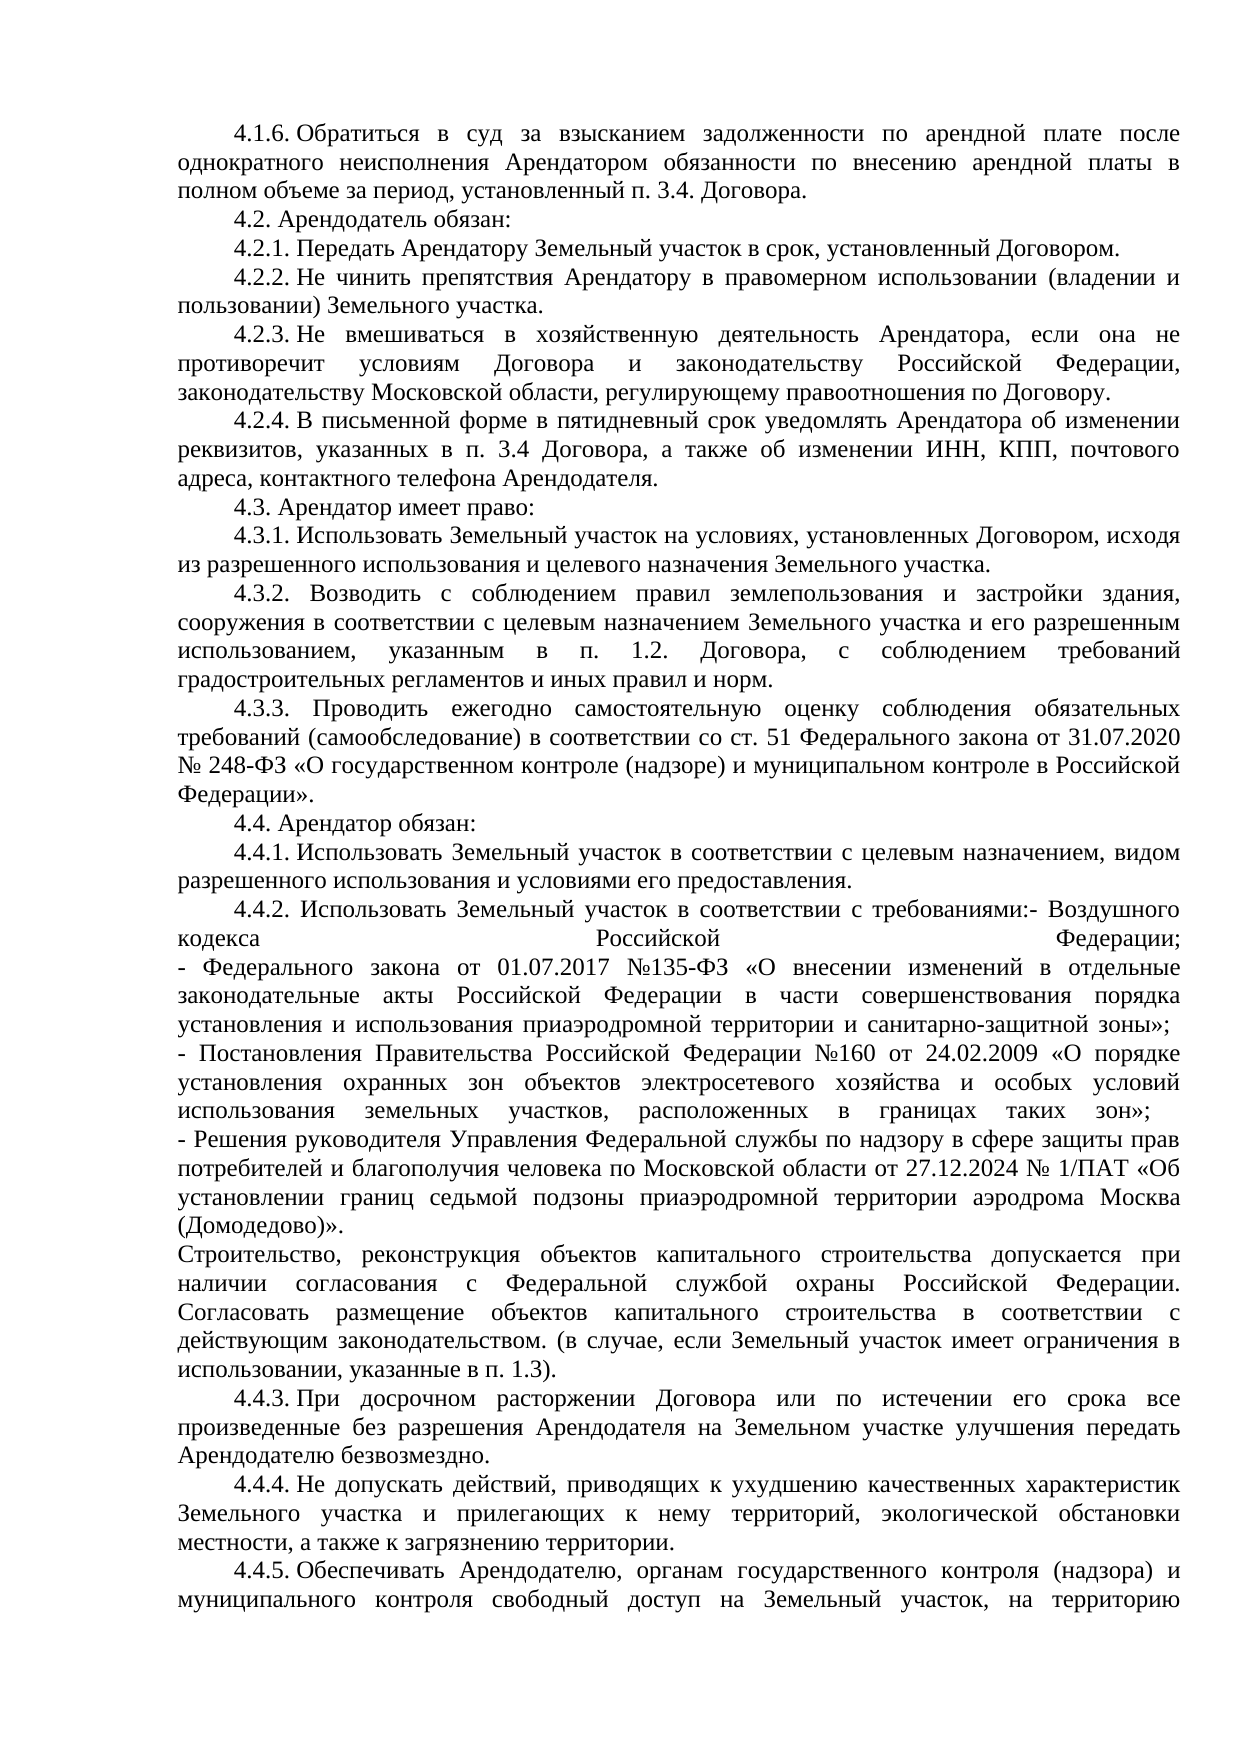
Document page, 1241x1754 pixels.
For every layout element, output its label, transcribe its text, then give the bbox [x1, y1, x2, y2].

text 4.4.2. Использовать Земельный участок в соответствии с требованиями:- Воздушного кодекса Российской Федерации; - Федерального закона от 01.07.2017 №135-ФЗ «О внесении изменений в отдельные законодательные акты Российской Федерации в части совершенствования порядка установления и использования приаэродромной территории и санитарно-защитной зоны»; - Постановления Правительства Российской Федерации №160 от 24.02.2009 «О порядке установления охранных зон объектов электросетевого хозяйства и особых условий использования земельных участков, расположенных в границах таких зон»; - Решения руководителя Управления Федеральной службы по надзору в сфере защиты прав потребителей и благополучия человека по Московской области от 27.12.2024 № 1/ПАТ «Об установлении границ седьмой подзоны приаэродромной территории аэродрома Москва (Домодедово)». Строительство, реконструкция объектов капитального строительства допускается при наличии согласования с Федеральной службой охраны Российской Федерации. Согласовать размещение объектов капитального строительства в соответствии с действующим законодательством. (в случае, если Земельный участок имеет ограничения в использовании, указанные в п. 1.3). [177, 894, 1181, 1383]
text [177, 1556, 1181, 1613]
text 4.4.3. При досрочном расторжении Договора или по истечении его срока все произведенные без разрешения Арендодателя на Земельном участке улучшения передать Арендодателю безвозмездно. [177, 1383, 1181, 1469]
text 4.3. Арендатор имеет право: [177, 492, 1181, 521]
text 4.2.4. В письменной форме в пятидневный срок уведомлять Арендатора об изменении реквизитов, указанных в п. 3.4 Договора, а также об изменении ИНН, КПП, почтового адреса, контактного телефона Арендодателя. [177, 406, 1181, 492]
text 4.2.3. Не вмешиваться в хозяйственную деятельность Арендатора, если она не противоречит условиям Договора и законодательству Российской Федерации, законодательству Московской области, регулирующему правоотношения по Договору. [177, 319, 1181, 406]
text 4.2.1. Передать Арендатору Земельный участок в срок, установленный Договором. [177, 233, 1181, 262]
text 4.2.2. Не чинить препятствия Арендатору в правомерном использовании (владении и пользовании) Земельного участка. [177, 262, 1181, 319]
text 4.1.6. Обратиться в суд за взысканием задолженности по арендной плате после однократного неисполнения Арендатором обязанности по внесению арендной платы в полном объеме за период, установленный п. 3.4. Договора. [177, 118, 1181, 204]
text 4.4.4. Не допускать действий, приводящих к ухудшению качественных характеристик Земельного участка и прилегающих к нему территорий, экологической обстановки местности, а также к загрязнению территории. [177, 1469, 1181, 1556]
text 4.3.2. Возводить с соблюдением правил землепользования и застройки здания, сооружения в соответствии с целевым назначением Земельного участка и его разрешенным использованием, указанным в п. 1.2. Договора, с соблюдением требований градостроительных регламентов и иных правил и норм. [177, 578, 1181, 693]
text 4.4.1. Использовать Земельный участок в соответствии с целевым назначением, видом разрешенного использования и условиями его предоставления. [177, 837, 1181, 894]
text 4.4. Арендатор обязан: [177, 808, 1181, 837]
text 4.2. Арендодатель обязан: [177, 204, 1181, 233]
text 4.3.3. Проводить ежегодно самостоятельную оценку соблюдения обязательных требований (самообследование) в соответствии со ст. 51 Федерального закона от 31.07.2020 № 248-ФЗ «О государственном контроле (надзоре) и муниципальном контроле в Российской Федерации». [177, 693, 1181, 808]
text 4.3.1. Использовать Земельный участок на условиях, установленных Договором, исходя из разрешенного использования и целевого назначения Земельного участка. [177, 521, 1181, 578]
